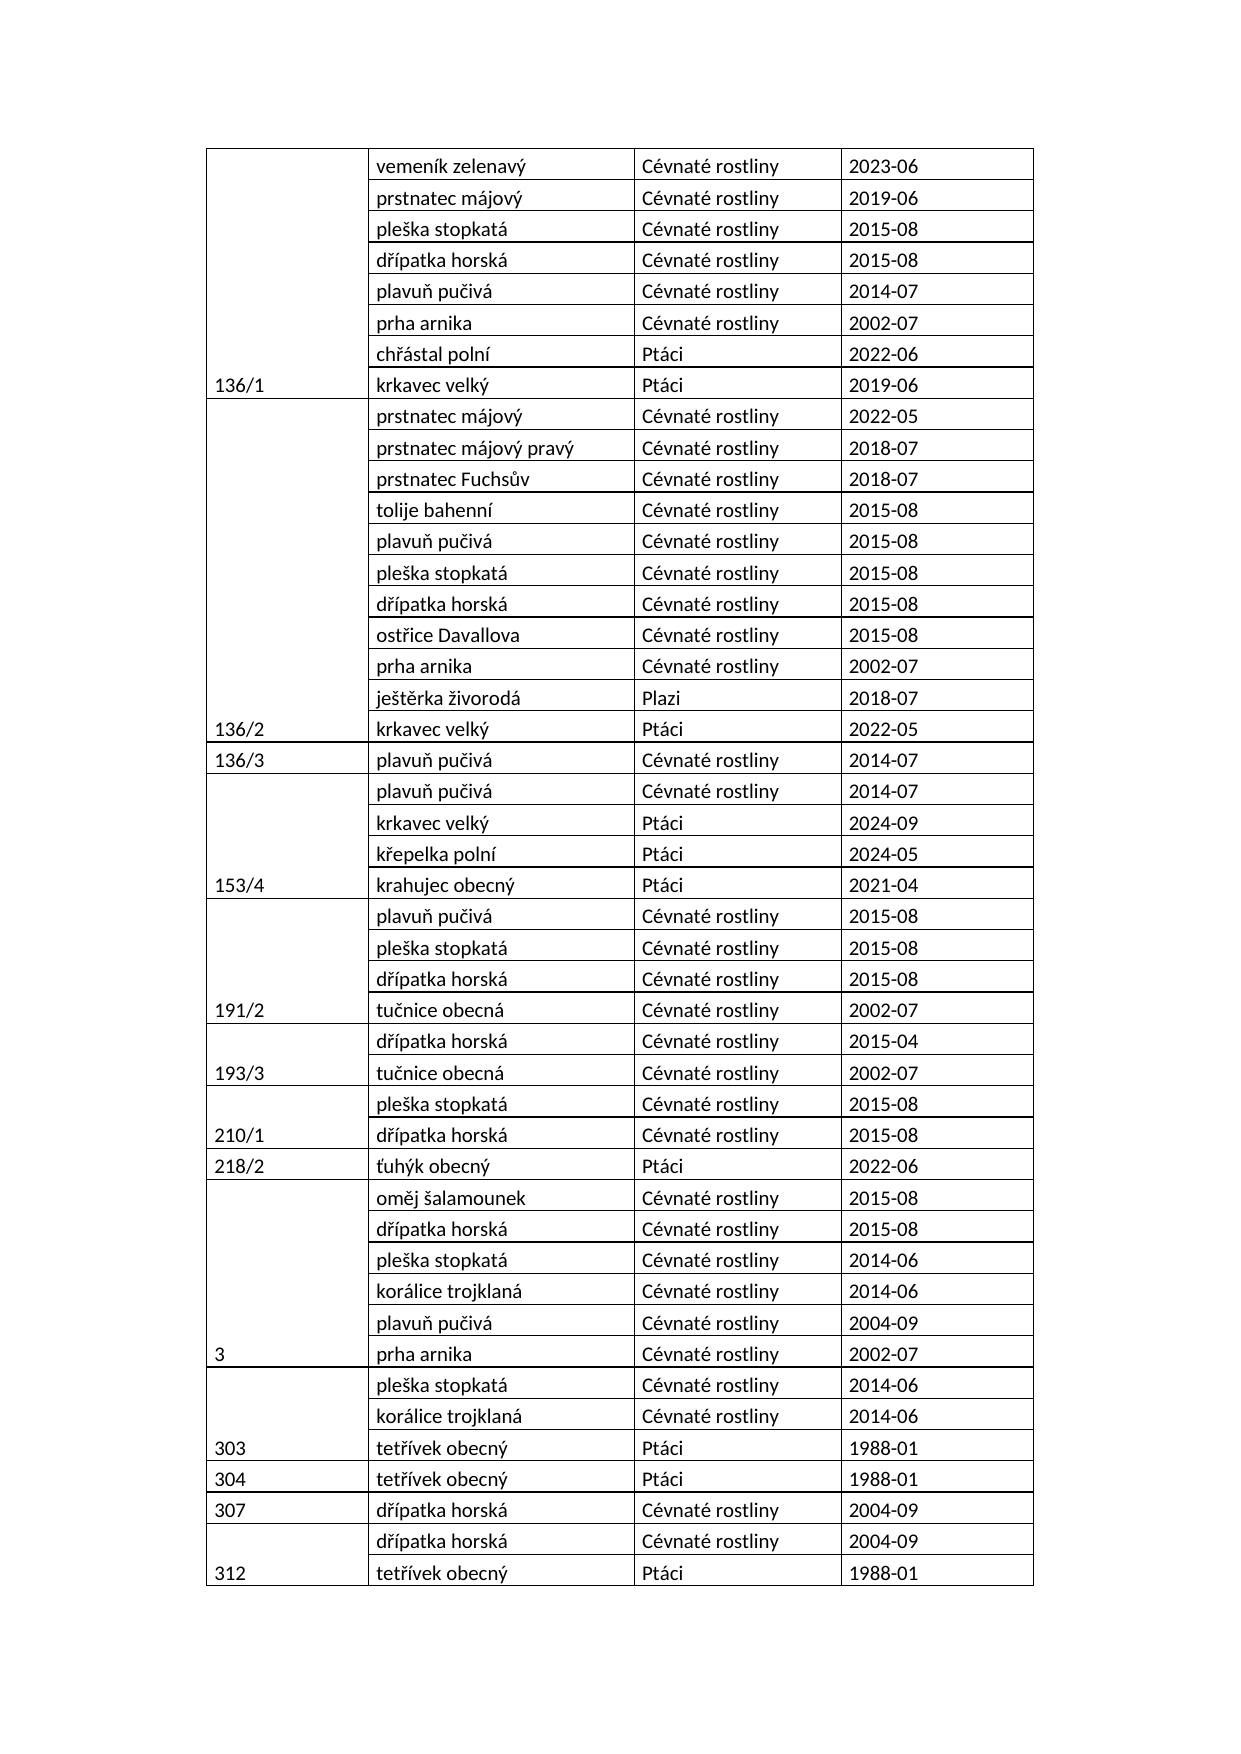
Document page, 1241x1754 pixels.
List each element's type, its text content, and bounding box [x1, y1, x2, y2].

table_cell Cévnaté rostliny [635, 618, 841, 648]
table_cell 2002-07 [842, 305, 1033, 335]
table_cell Ptáci [635, 1430, 841, 1460]
table_cell 2015-08 [842, 524, 1033, 554]
table_cell 2002-07 [842, 1055, 1033, 1085]
table_cell 218/2 [207, 1149, 368, 1179]
table_cell Ptáci [635, 805, 841, 835]
table_cell dřípatka horská [369, 1118, 634, 1148]
table_cell 2019-06 [842, 368, 1033, 398]
table_cell Ptáci [635, 336, 841, 366]
table_cell Cévnaté rostliny [635, 930, 841, 960]
table_cell Cévnaté rostliny [635, 461, 841, 491]
table_cell 2015-08 [842, 618, 1033, 648]
table_cell 2015-08 [842, 555, 1033, 585]
table_cell Cévnaté rostliny [635, 1305, 841, 1335]
table_cell 2022-05 [842, 711, 1033, 741]
table_cell 2004-09 [842, 1305, 1033, 1335]
table_cell pleška stopkatá [369, 930, 634, 960]
table_cell prha arnika [369, 1336, 634, 1366]
table_cell 2018-07 [842, 680, 1033, 710]
table_cell křepelka polní [369, 836, 634, 866]
table_cell tolije bahenní [369, 493, 634, 523]
table_cell Cévnaté rostliny [635, 586, 841, 616]
table_cell 2015-08 [842, 1180, 1033, 1210]
table_cell Cévnaté rostliny [635, 649, 841, 679]
table_cell plavuň pučivá [369, 774, 634, 804]
table_cell 2015-08 [842, 961, 1033, 991]
table_cell 2015-08 [842, 899, 1033, 929]
table_cell pleška stopkatá [369, 1368, 634, 1398]
table_cell 2022-06 [842, 1149, 1033, 1179]
table_cell pleška stopkatá [369, 1086, 634, 1116]
table_cell plavuň pučivá [369, 1305, 634, 1335]
table_cell Cévnaté rostliny [635, 899, 841, 929]
table_cell tetřívek obecný [369, 1430, 634, 1460]
table_cell 2015-08 [842, 1211, 1033, 1241]
table_cell Cévnaté rostliny [635, 305, 841, 335]
table_cell 307 [207, 1493, 368, 1523]
table_cell 2015-08 [842, 493, 1033, 523]
table_cell Plazi [635, 680, 841, 710]
table_cell dřípatka horská [369, 586, 634, 616]
table_cell Ptáci [635, 1149, 841, 1179]
table_cell 2015-08 [842, 243, 1033, 273]
table_cell Cévnaté rostliny [635, 1493, 841, 1523]
table_cell prstnatec Fuchsův [369, 461, 634, 491]
table_cell dřípatka horská [369, 1211, 634, 1241]
table_cell ještěrka živorodá [369, 680, 634, 710]
table_cell 193/3 [207, 1024, 368, 1085]
table_cell korálice trojklaná [369, 1274, 634, 1304]
table_cell 1988-01 [842, 1555, 1033, 1585]
table_cell 1988-01 [842, 1461, 1033, 1491]
table_cell prstnatec májový [369, 399, 634, 429]
table_cell plavuň pučivá [369, 743, 634, 773]
table_cell Cévnaté rostliny [635, 1524, 841, 1554]
table_cell prstnatec májový [369, 180, 634, 210]
table_cell Cévnaté rostliny [635, 1024, 841, 1054]
table_cell Cévnaté rostliny [635, 774, 841, 804]
table_cell Cévnaté rostliny [635, 961, 841, 991]
table_cell 2024-09 [842, 805, 1033, 835]
table_cell 2018-07 [842, 461, 1033, 491]
table_cell korálice trojklaná [369, 1399, 634, 1429]
table_cell krahujec obecný [369, 868, 634, 898]
table_cell pleška stopkatá [369, 1243, 634, 1273]
table_cell vemeník zelenavý [369, 149, 634, 179]
table_cell 2022-05 [842, 399, 1033, 429]
table_cell Cévnaté rostliny [635, 430, 841, 460]
table_cell 1988-01 [842, 1430, 1033, 1460]
table_cell Cévnaté rostliny [635, 149, 841, 179]
table_cell Cévnaté rostliny [635, 1211, 841, 1241]
table_cell pleška stopkatá [369, 211, 634, 241]
table_cell 2015-08 [842, 930, 1033, 960]
table_cell Cévnaté rostliny [635, 493, 841, 523]
table_cell krkavec velký [369, 368, 634, 398]
table_cell 2021-04 [842, 868, 1033, 898]
table_cell Cévnaté rostliny [635, 180, 841, 210]
table_cell Cévnaté rostliny [635, 243, 841, 273]
table_cell 2014-07 [842, 774, 1033, 804]
table_cell Cévnaté rostliny [635, 1399, 841, 1429]
table_cell Ptáci [635, 868, 841, 898]
table_cell Cévnaté rostliny [635, 743, 841, 773]
table_cell tučnice obecná [369, 993, 634, 1023]
table_cell ťuhýk obecný [369, 1149, 634, 1179]
table_cell 2015-08 [842, 1118, 1033, 1148]
table_cell pleška stopkatá [369, 555, 634, 585]
table_cell plavuň pučivá [369, 899, 634, 929]
table_cell plavuň pučivá [369, 524, 634, 554]
table_cell Cévnaté rostliny [635, 211, 841, 241]
table_cell 2018-07 [842, 430, 1033, 460]
table_cell 136/1 [207, 149, 368, 398]
table_cell tetřívek obecný [369, 1461, 634, 1491]
table_cell krkavec velký [369, 711, 634, 741]
table_cell 2004-09 [842, 1524, 1033, 1554]
table_cell 303 [207, 1368, 368, 1460]
table_cell Ptáci [635, 711, 841, 741]
table_cell 2002-07 [842, 649, 1033, 679]
table_cell dřípatka horská [369, 961, 634, 991]
table_cell Ptáci [635, 1555, 841, 1585]
table_cell ostřice Davallova [369, 618, 634, 648]
table_cell 2014-06 [842, 1399, 1033, 1429]
table_cell prstnatec májový pravý [369, 430, 634, 460]
table_cell Cévnaté rostliny [635, 524, 841, 554]
table_cell Cévnaté rostliny [635, 274, 841, 304]
table_cell Cévnaté rostliny [635, 1086, 841, 1116]
table_cell 2014-06 [842, 1368, 1033, 1398]
table_cell 2024-05 [842, 836, 1033, 866]
table_cell 136/2 [207, 399, 368, 741]
table_cell 153/4 [207, 774, 368, 898]
table_cell 2014-07 [842, 743, 1033, 773]
table_cell dřípatka horská [369, 243, 634, 273]
table_cell 210/1 [207, 1086, 368, 1148]
table_cell 2004-09 [842, 1493, 1033, 1523]
table_cell Cévnaté rostliny [635, 1368, 841, 1398]
table_cell Cévnaté rostliny [635, 555, 841, 585]
table_cell 304 [207, 1461, 368, 1491]
table_cell 2015-08 [842, 1086, 1033, 1116]
table_cell 2019-06 [842, 180, 1033, 210]
table_cell 2015-08 [842, 586, 1033, 616]
table_cell 3 [207, 1180, 368, 1366]
table_cell 2014-06 [842, 1274, 1033, 1304]
table_cell 2014-07 [842, 274, 1033, 304]
table_cell 2002-07 [842, 993, 1033, 1023]
table_cell Ptáci [635, 368, 841, 398]
table_cell 2002-07 [842, 1336, 1033, 1366]
table_cell 2015-08 [842, 211, 1033, 241]
table_cell tučnice obecná [369, 1055, 634, 1085]
table_cell Cévnaté rostliny [635, 1336, 841, 1366]
table_cell Ptáci [635, 836, 841, 866]
table_cell 312 [207, 1524, 368, 1585]
table_cell 2022-06 [842, 336, 1033, 366]
table_cell krkavec velký [369, 805, 634, 835]
table_cell 191/2 [207, 899, 368, 1023]
table_cell Cévnaté rostliny [635, 1118, 841, 1148]
table_cell Cévnaté rostliny [635, 1243, 841, 1273]
table_cell oměj šalamounek [369, 1180, 634, 1210]
table_cell plavuň pučivá [369, 274, 634, 304]
table_cell dřípatka horská [369, 1524, 634, 1554]
table_cell Ptáci [635, 1461, 841, 1491]
table_cell dřípatka horská [369, 1024, 634, 1054]
table_cell prha arnika [369, 305, 634, 335]
table_cell Cévnaté rostliny [635, 1180, 841, 1210]
table_cell 136/3 [207, 743, 368, 773]
table_cell prha arnika [369, 649, 634, 679]
table_cell tetřívek obecný [369, 1555, 634, 1585]
table_cell Cévnaté rostliny [635, 1274, 841, 1304]
table_cell 2015-04 [842, 1024, 1033, 1054]
table_cell 2023-06 [842, 149, 1033, 179]
table_cell dřípatka horská [369, 1493, 634, 1523]
table_cell chřástal polní [369, 336, 634, 366]
table_cell Cévnaté rostliny [635, 1055, 841, 1085]
table_cell Cévnaté rostliny [635, 399, 841, 429]
table_cell Cévnaté rostliny [635, 993, 841, 1023]
table_cell 2014-06 [842, 1243, 1033, 1273]
